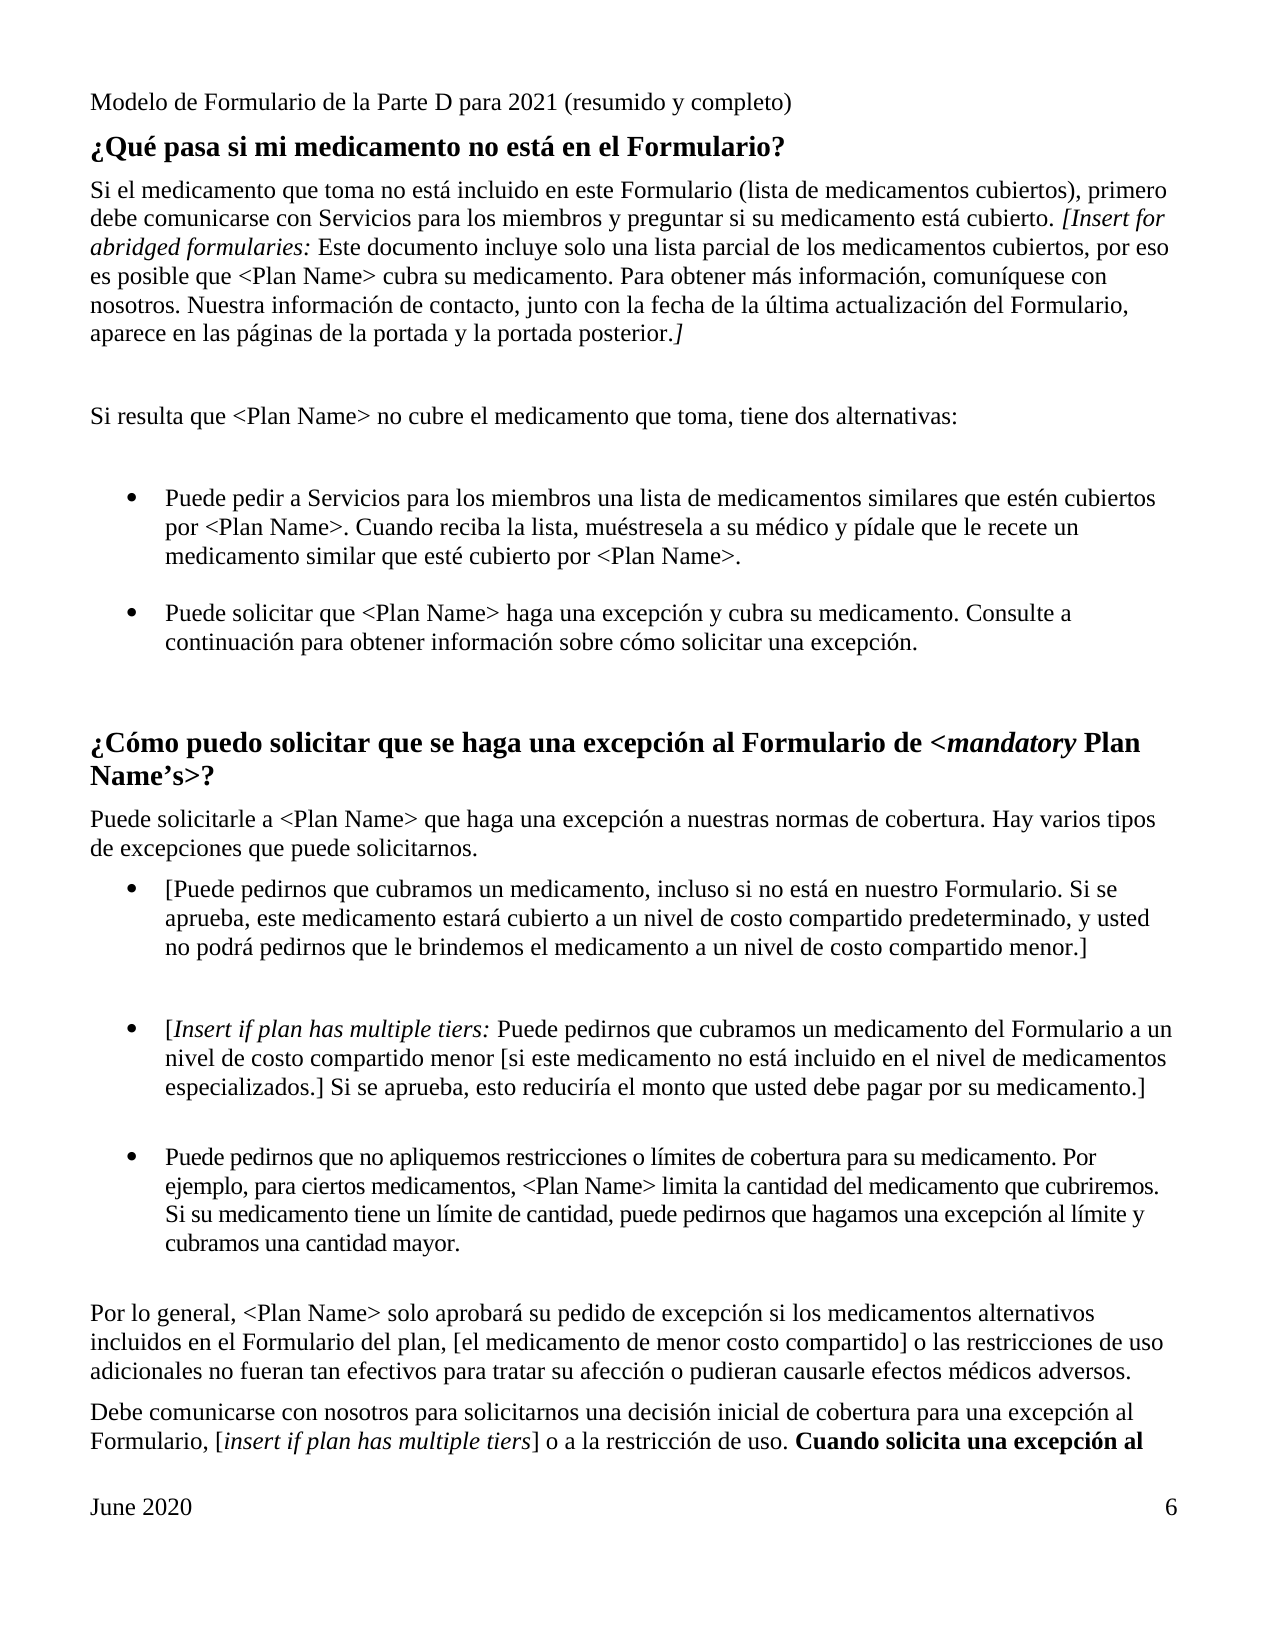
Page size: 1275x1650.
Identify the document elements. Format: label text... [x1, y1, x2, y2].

subtitle ¿Cómo puedo solicitar que se haga una excepción al Formulario de <mandatory Plan Name’s>? [90, 725, 1185, 792]
subtitle ¿Qué pasa si mi medicamento no está en el Formulario? [90, 129, 1185, 162]
list [Puede pedirnos que cubramos un medicamento, incluso si no está en nuestro Formulario. Si se aprueba, este medicamento estará cubierto a un nivel de costo compartido predeterminado, y usted no podrá pedirnos que le brindemos el medicamento a un nivel de costo compartido menor.] [127, 874, 1185, 961]
list Puede solicitar que <Plan Name> haga una excepción y cubra su medicamento. Consulte a continuación para obtener información sobre cómo solicitar una excepción. [127, 598, 1185, 656]
list Puede pedirnos que no apliquemos restricciones o límites de cobertura para su medicamento. Por ejemplo, para ciertos medicamentos, <Plan Name> limita la cantidad del medicamento que cubriremos. Si su medicamento tiene un límite de cantidad, puede pedirnos que hagamos una excepción al límite y cubramos una cantidad mayor. [127, 1142, 1185, 1257]
text Por lo general, <Plan Name> solo aprobará su pedido de excepción si los medicamentos alternativos incluidos en el Formulario del plan, [el medicamento de menor costo compartido] o las restricciones de uso adicionales no fueran tan efectivos para tratar su afección o pudieran causarle efectos médicos adversos. [90, 1298, 1185, 1384]
text Si el medicamento que toma no está incluido en este Formulario (lista de medicamentos cubiertos), primero debe comunicarse con Servicios para los miembros y preguntar si su medicamento está cubierto. [Insert for abridged formularies: Este documento incluye solo una lista parcial de los medicamentos cubiertos, por eso es posible que <Plan Name> cubra su medicamento. Para obtener más información, comuníquese con nosotros. Nuestra información de contacto, junto con la fecha de la última actualización del Formulario, aparece en las páginas de la portada y la portada posterior.] [90, 175, 1185, 347]
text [90, 1397, 1185, 1454]
list Puede pedir a Servicios para los miembros una lista de medicamentos similares que estén cubiertos por <Plan Name>. Cuando reciba la lista, muéstresela a su médico y pídale que le recete un medicamento similar que esté cubierto por <Plan Name>. [127, 483, 1185, 570]
list [Insert if plan has multiple tiers: Puede pedirnos que cubramos un medicamento del Formulario a un nivel de costo compartido menor [si este medicamento no está incluido en el nivel de medicamentos especializados.] Si se aprueba, esto reduciría el monto que usted debe pagar por su medicamento.] [127, 1014, 1185, 1101]
text Puede solicitarle a <Plan Name> que haga una excepción a nuestras normas de cobertura. Hay varios tipos de excepciones que puede solicitarnos. [90, 804, 1185, 862]
text Si resulta que <Plan Name> no cubre el medicamento que toma, tiene dos alternativas: [90, 401, 1185, 430]
